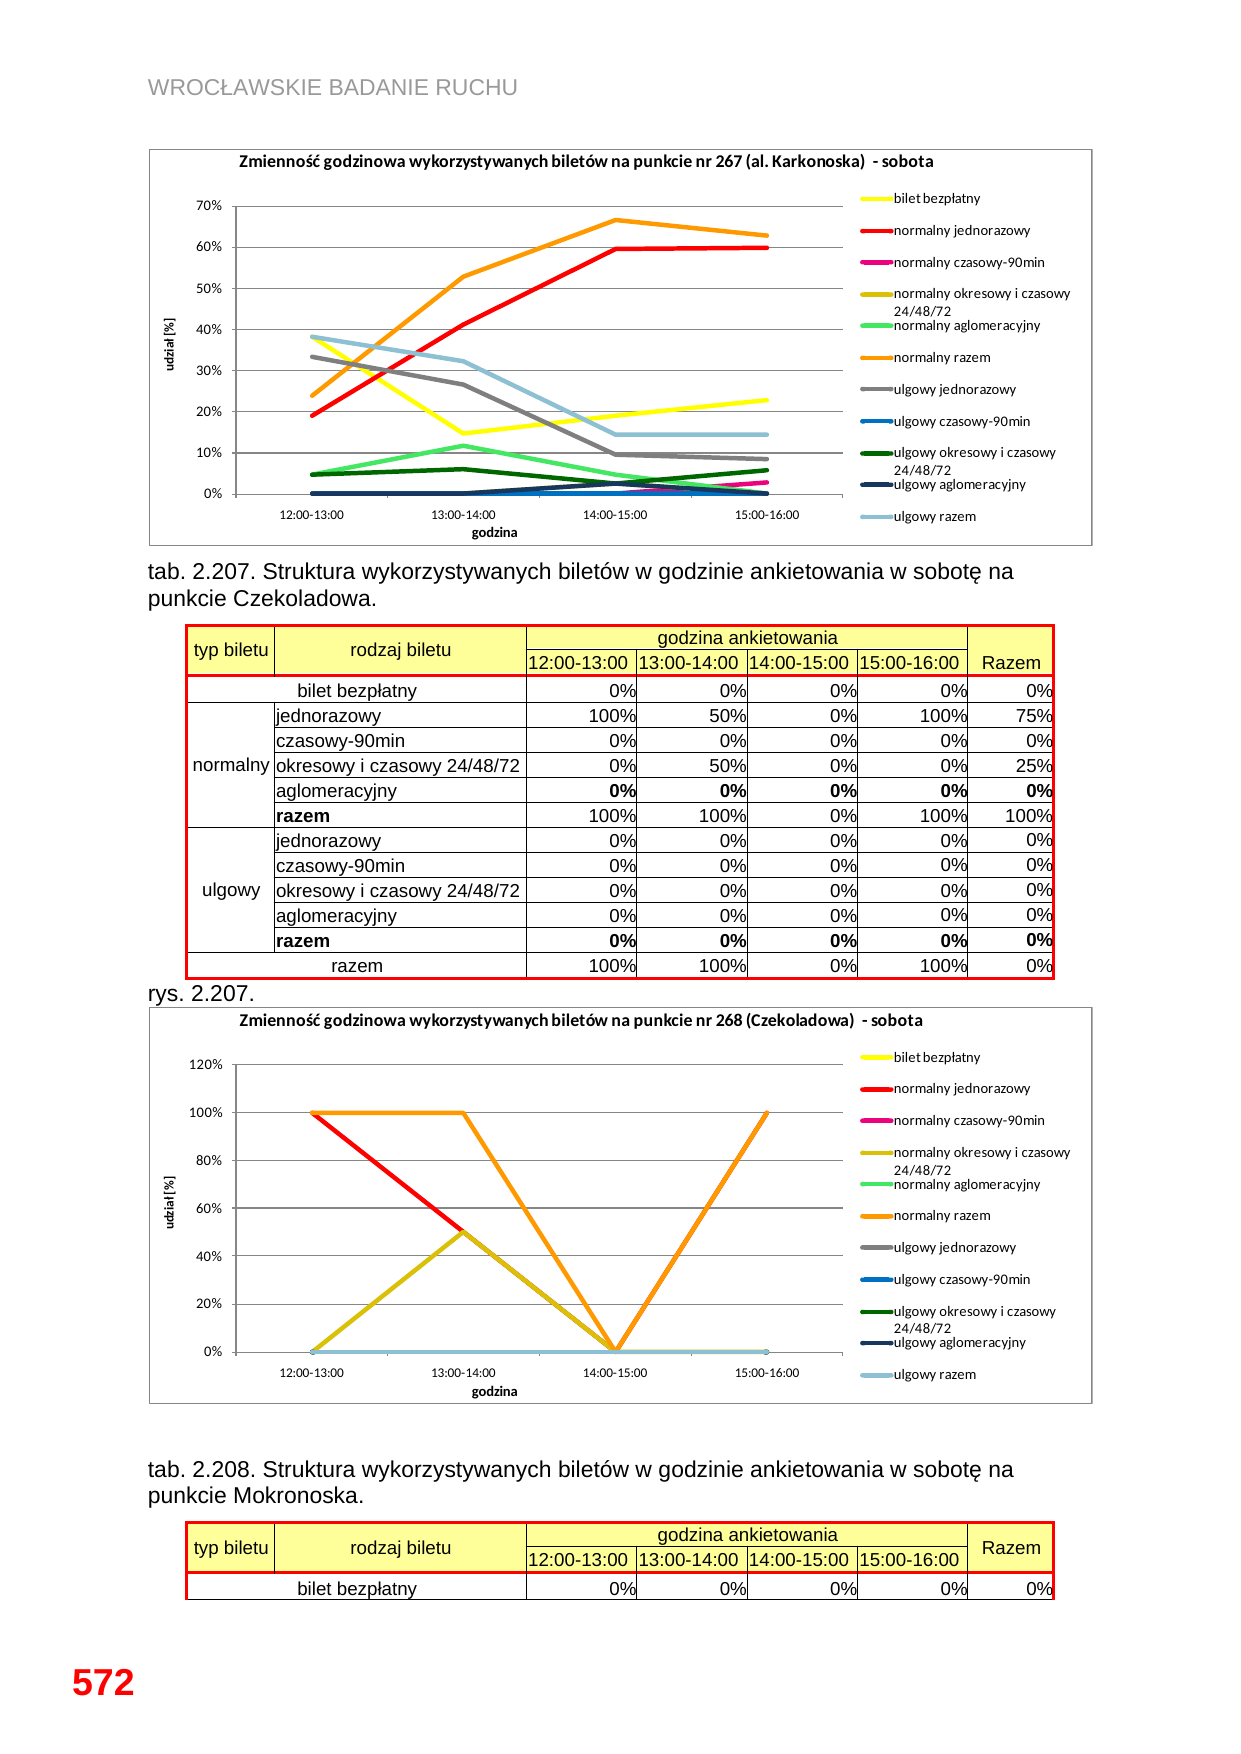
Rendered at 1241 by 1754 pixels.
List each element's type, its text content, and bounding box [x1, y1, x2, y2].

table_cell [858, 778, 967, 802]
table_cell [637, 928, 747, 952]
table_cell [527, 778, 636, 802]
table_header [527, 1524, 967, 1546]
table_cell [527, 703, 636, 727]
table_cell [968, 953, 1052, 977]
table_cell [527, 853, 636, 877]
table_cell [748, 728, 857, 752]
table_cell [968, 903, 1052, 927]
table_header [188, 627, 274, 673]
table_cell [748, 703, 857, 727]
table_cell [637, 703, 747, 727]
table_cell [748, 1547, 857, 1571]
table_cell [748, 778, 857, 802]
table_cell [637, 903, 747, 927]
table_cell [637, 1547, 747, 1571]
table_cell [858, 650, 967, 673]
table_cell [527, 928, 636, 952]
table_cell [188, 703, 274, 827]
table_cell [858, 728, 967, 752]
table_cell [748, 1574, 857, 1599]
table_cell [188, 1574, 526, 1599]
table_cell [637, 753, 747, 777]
text tab. 2.208. Struktura wykorzystywanych biletów w godzinie ankietowania w sobotę na punkcie Mokronoska. [148, 1456, 1092, 1508]
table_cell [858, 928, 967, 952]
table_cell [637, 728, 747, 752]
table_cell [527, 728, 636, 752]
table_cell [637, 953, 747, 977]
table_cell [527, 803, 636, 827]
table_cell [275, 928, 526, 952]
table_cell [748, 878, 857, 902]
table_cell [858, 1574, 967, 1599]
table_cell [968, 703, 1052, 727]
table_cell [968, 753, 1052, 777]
text rys. 2.207. [148, 980, 1092, 1006]
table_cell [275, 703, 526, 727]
text tab. 2.207. Struktura wykorzystywanych biletów w godzinie ankietowania w sobotę na punkcie Czekoladowa. [148, 558, 1092, 611]
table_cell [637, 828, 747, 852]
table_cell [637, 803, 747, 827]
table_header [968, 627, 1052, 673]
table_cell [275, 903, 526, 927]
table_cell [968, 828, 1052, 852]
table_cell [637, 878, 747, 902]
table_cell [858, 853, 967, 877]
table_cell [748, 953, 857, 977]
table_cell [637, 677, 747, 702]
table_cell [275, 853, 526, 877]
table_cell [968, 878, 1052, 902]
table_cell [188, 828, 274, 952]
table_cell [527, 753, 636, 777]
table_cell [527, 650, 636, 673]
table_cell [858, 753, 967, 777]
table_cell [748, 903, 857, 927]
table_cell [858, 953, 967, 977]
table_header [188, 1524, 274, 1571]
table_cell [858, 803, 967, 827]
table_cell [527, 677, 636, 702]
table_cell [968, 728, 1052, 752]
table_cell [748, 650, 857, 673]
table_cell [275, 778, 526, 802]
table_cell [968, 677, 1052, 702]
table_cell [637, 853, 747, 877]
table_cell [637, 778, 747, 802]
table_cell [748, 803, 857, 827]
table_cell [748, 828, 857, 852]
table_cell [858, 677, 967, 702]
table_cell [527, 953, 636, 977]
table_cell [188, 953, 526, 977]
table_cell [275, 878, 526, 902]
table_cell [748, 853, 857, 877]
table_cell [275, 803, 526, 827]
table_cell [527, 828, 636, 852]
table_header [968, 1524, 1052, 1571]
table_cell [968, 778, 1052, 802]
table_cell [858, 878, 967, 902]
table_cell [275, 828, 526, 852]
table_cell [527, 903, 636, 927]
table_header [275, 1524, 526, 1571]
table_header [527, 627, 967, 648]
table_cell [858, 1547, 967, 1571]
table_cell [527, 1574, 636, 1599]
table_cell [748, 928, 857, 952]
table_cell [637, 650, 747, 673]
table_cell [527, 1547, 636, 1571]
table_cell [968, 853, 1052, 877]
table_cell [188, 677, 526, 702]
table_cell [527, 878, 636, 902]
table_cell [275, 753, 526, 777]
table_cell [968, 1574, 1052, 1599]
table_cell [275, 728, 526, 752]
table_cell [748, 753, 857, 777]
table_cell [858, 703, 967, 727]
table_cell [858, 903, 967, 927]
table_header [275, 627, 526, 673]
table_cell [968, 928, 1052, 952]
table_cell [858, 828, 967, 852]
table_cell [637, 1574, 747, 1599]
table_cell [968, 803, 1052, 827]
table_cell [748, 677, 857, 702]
